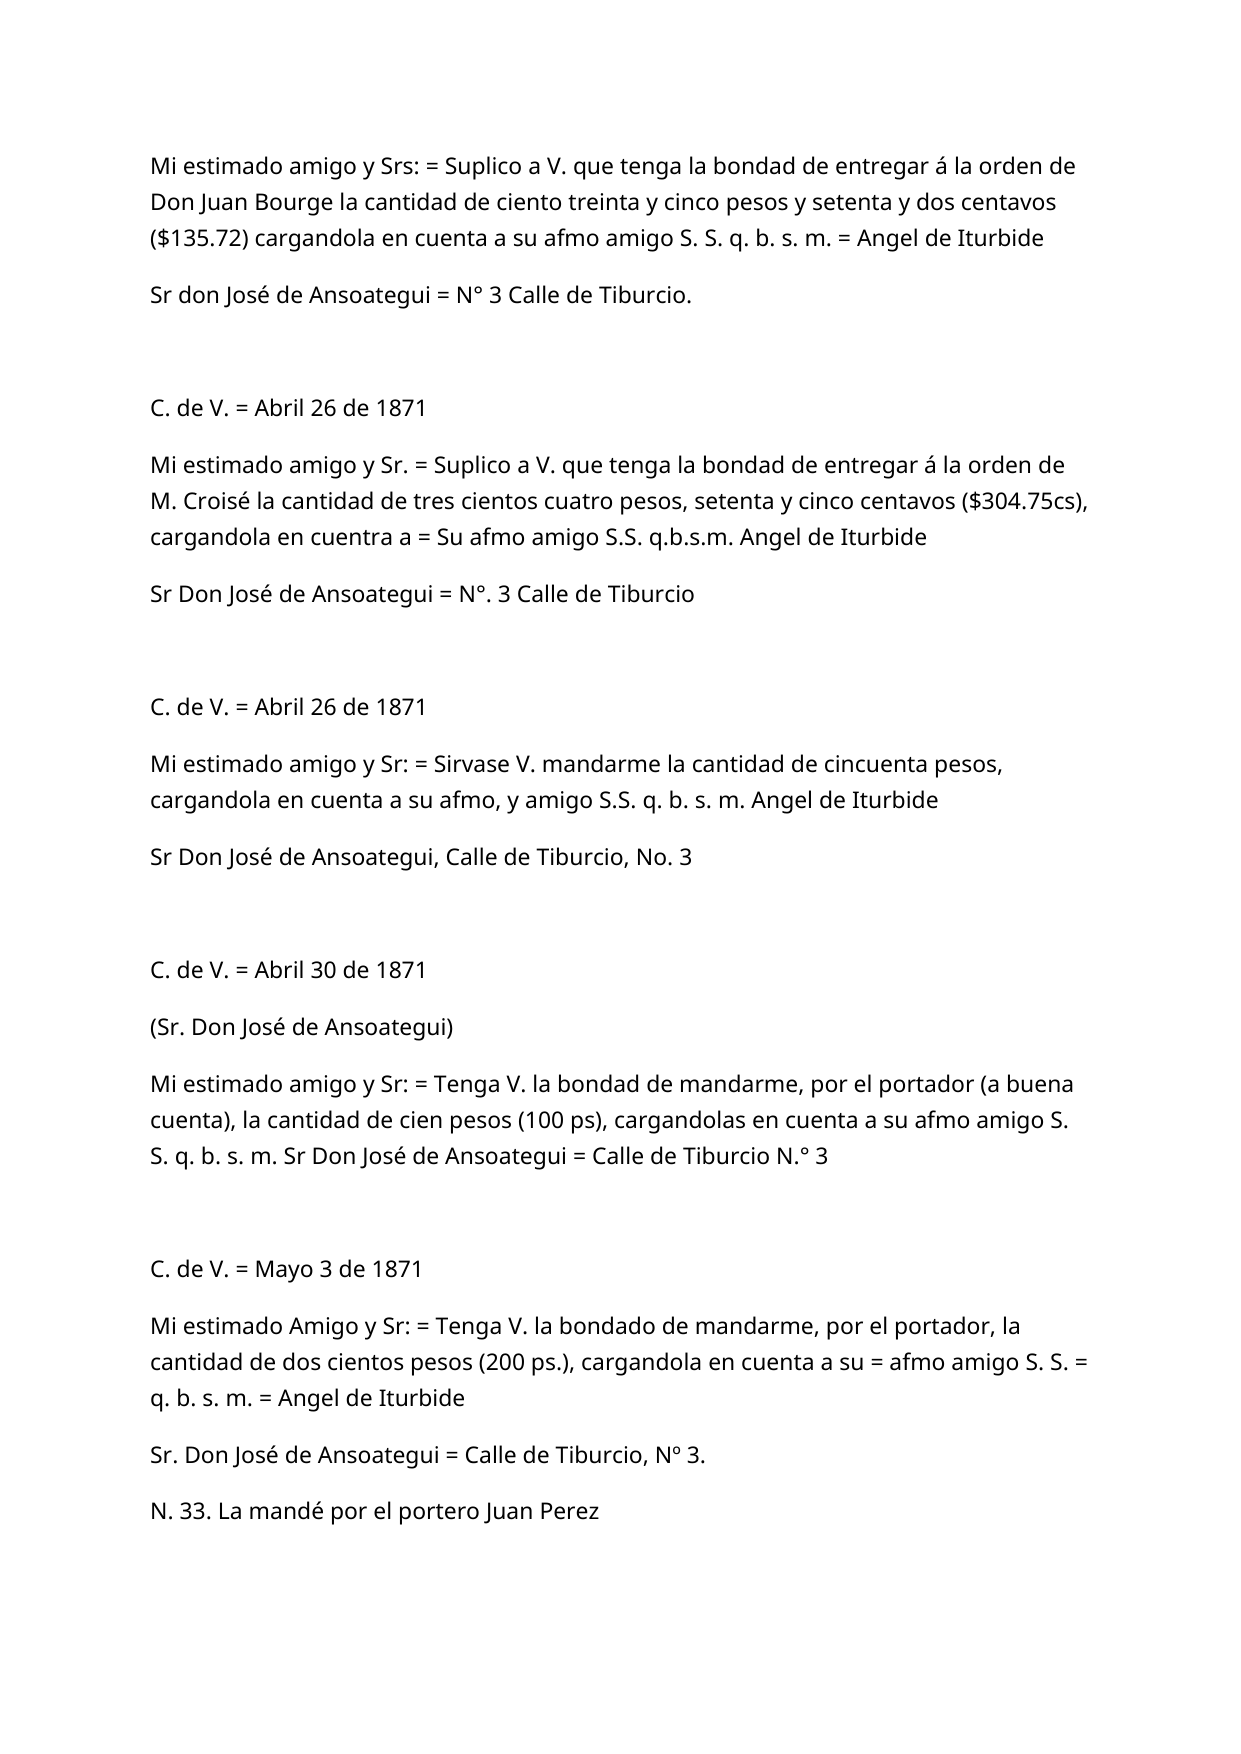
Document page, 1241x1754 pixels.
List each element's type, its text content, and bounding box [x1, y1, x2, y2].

text Mi estimado Amigo y Sr: = Tenga V. la bondado de mandarme, por el portador, la cantidad de dos cientos pesos (200 ps.), cargandola en cuenta a su = afmo amigo S. S. = q. b. s. m. = Angel de Iturbide [150, 1310, 1090, 1413]
text C. de V. = Abril 30 de 1871 [150, 954, 1090, 985]
text Mi estimado amigo y Srs: = Suplico a V. que tenga la bondad de entregar á la orden de Don Juan Bourge la cantidad de ciento treinta y cinco pesos y setenta y dos centavos ($135.72) cargandola en cuenta a su afmo amigo S. S. q. b. s. m. = Angel de Iturbide [150, 150, 1090, 253]
text Sr. Don José de Ansoategui = Calle de Tiburcio, Nº 3. [150, 1438, 1090, 1470]
text Sr don José de Ansoategui = N° 3 Calle de Tiburcio. [150, 279, 1090, 310]
text (Sr. Don José de Ansoategui) [150, 1011, 1090, 1042]
text N. 33. La mandé por el portero Juan Perez [150, 1495, 1090, 1527]
text Mi estimado amigo y Sr. = Suplico a V. que tenga la bondad de entregar á la orden de M. Croisé la cantidad de tres cientos cuatro pesos, setenta y cinco centavos ($304.75cs), cargandola en cuentra a = Su afmo amigo S.S. q.b.s.m. Angel de Iturbide [150, 449, 1090, 552]
text Sr Don José de Ansoategui = N°. 3 Calle de Tiburcio [150, 578, 1090, 609]
text Mi estimado amigo y Sr: = Tenga V. la bondad de mandarme, por el portador (a buena cuenta), la cantidad de cien pesos (100 ps), cargandolas en cuenta a su afmo amigo S. S. q. b. s. m. Sr Don José de Ansoategui = Calle de Tiburcio N.° 3 [150, 1068, 1090, 1171]
text Mi estimado amigo y Sr: = Sirvase V. mandarme la cantidad de cincuenta pesos, cargandola en cuenta a su afmo, y amigo S.S. q. b. s. m. Angel de Iturbide [150, 748, 1090, 815]
text C. de V. = Mayo 3 de 1871 [150, 1253, 1090, 1284]
text C. de V. = Abril 26 de 1871 [150, 691, 1090, 722]
text C. de V. = Abril 26 de 1871 [150, 392, 1090, 423]
text Sr Don José de Ansoategui, Calle de Tiburcio, No. 3 [150, 841, 1090, 872]
